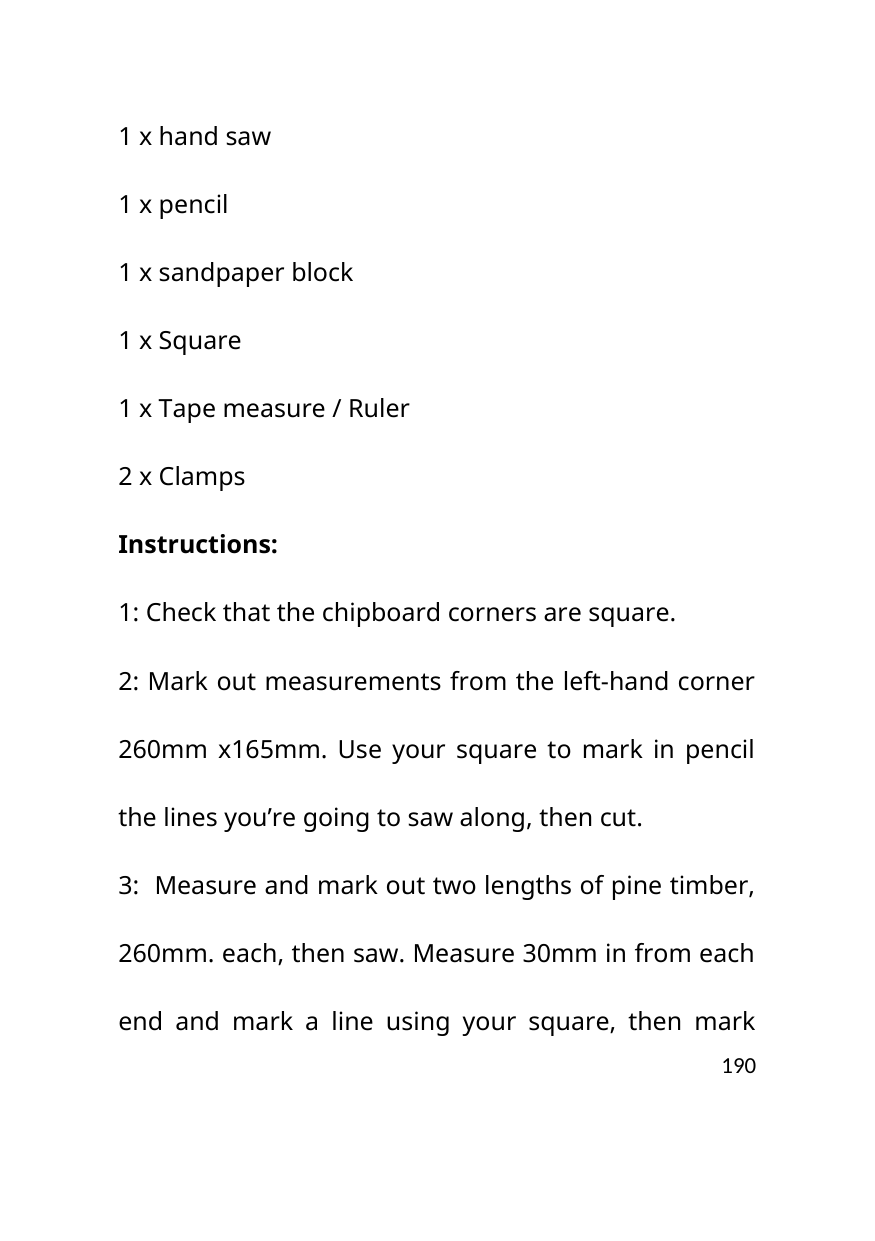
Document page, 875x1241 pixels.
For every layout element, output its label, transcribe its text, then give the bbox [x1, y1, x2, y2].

text 1 x Tape measure / Ruler [118, 391, 756, 425]
text 1 x hand saw [118, 118, 756, 152]
text Instructions: [118, 527, 756, 561]
text 1 x Square [118, 322, 756, 357]
text 1 x sandpaper block [118, 254, 756, 288]
text 2 x Clamps [118, 459, 756, 493]
text 1 x pencil [118, 186, 756, 220]
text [118, 867, 756, 1038]
text 2: Mark out measurements from the left-hand corner 260mm x165mm. Use your square to mark in pencil the lines you’re going to saw along, then cut. [118, 663, 756, 833]
text 1: Check that the chipboard corners are square. [118, 595, 756, 629]
